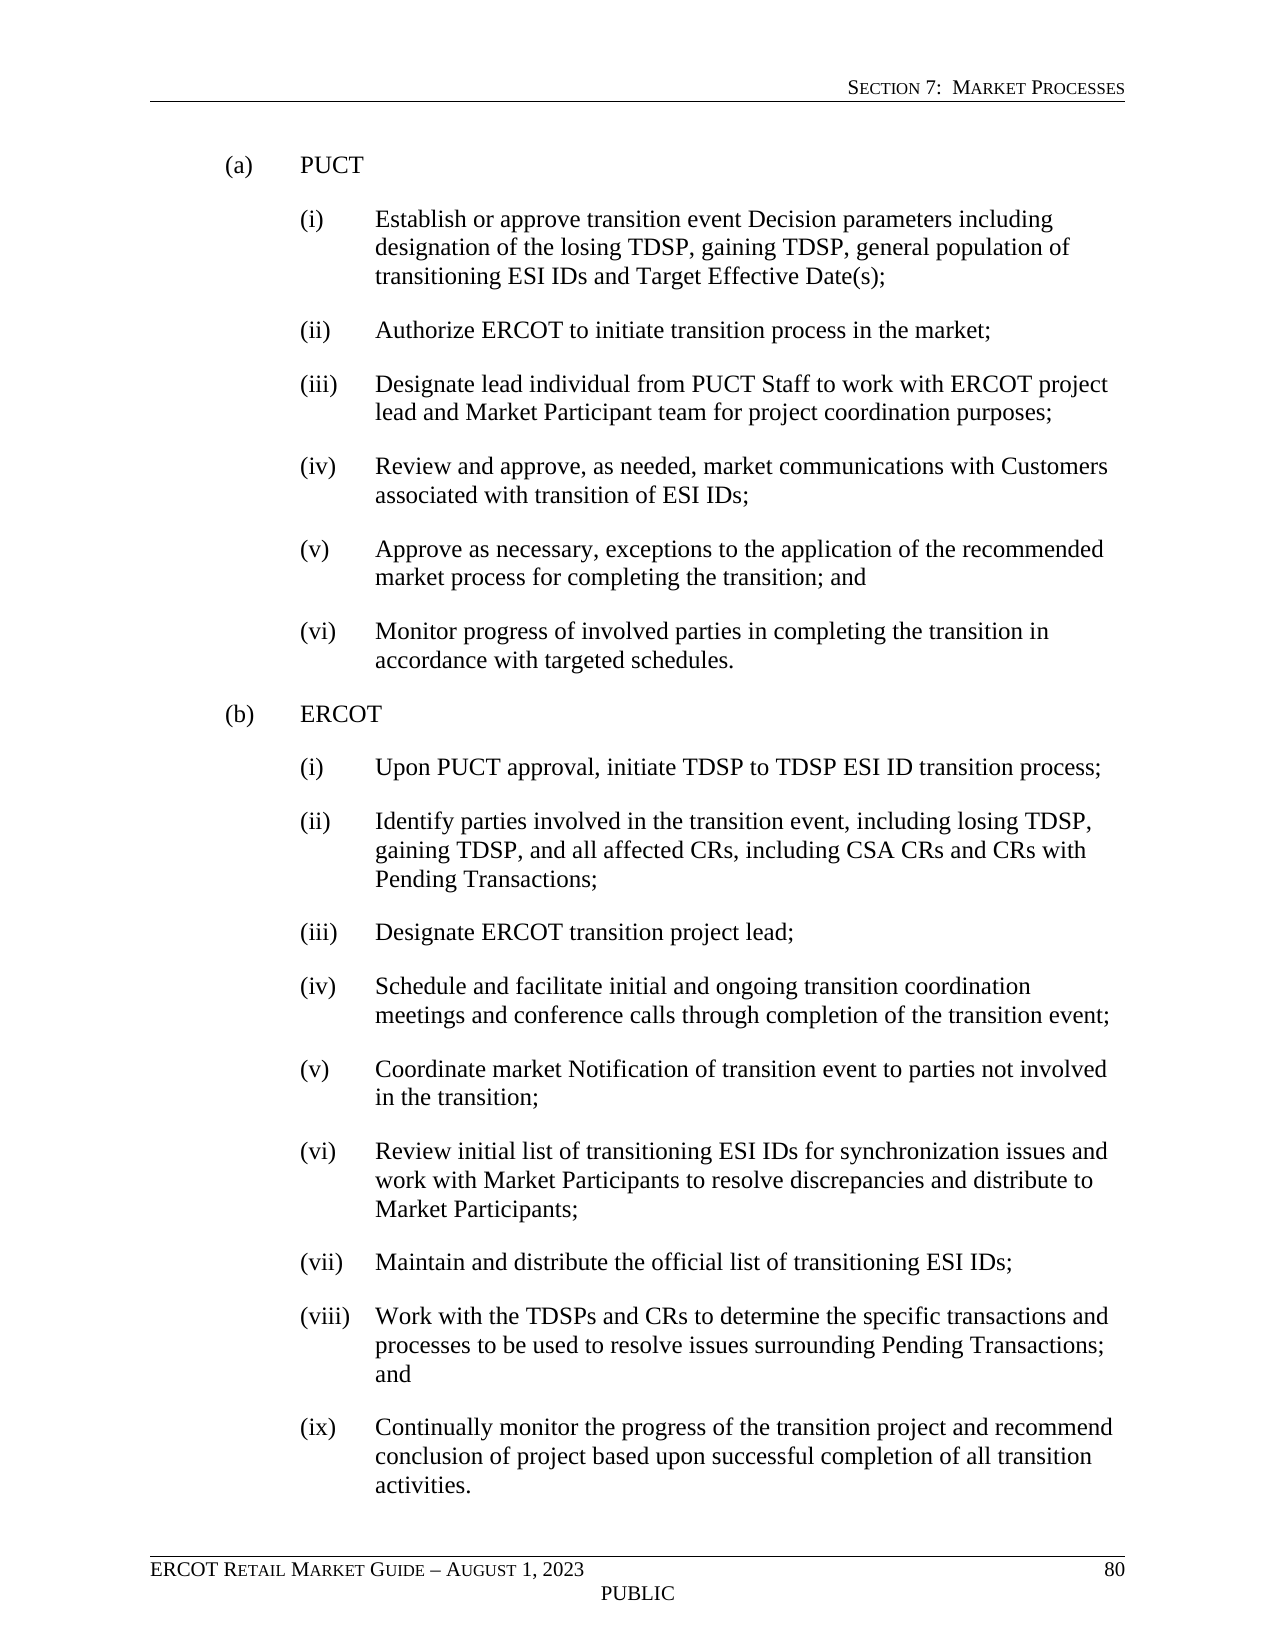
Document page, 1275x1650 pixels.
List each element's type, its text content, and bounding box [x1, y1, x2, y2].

list (vii) Maintain and distribute the official list of transitioning ESI IDs; [300, 1247, 1125, 1276]
list (v) Approve as necessary, exceptions to the application of the recommended market process for completing the transition; and [300, 534, 1125, 591]
list (a) PUCT [225, 150, 1125, 179]
list (iii) Designate ERCOT transition project lead; [300, 917, 1125, 946]
list (ix) Continually monitor the progress of the transition project and recommend conclusion of project based upon successful completion of all transition activities. [300, 1412, 1125, 1499]
list (v) Coordinate market Notification of transition event to parties not involved in the transition; [300, 1054, 1125, 1111]
list (vi) Review initial list of transitioning ESI IDs for synchronization issues and work with Market Participants to resolve discrepancies and distribute to Market Participants; [300, 1136, 1125, 1222]
list (viii) Work with the TDSPs and CRs to determine the specific transactions and processes to be used to resolve issues surrounding Pending Transactions; and [300, 1301, 1125, 1387]
list (b) ERCOT [225, 699, 1125, 727]
list (ii) Authorize ERCOT to initiate transition process in the market; [300, 315, 1125, 344]
list (ii) Identify parties involved in the transition event, including losing TDSP, gaining TDSP, and all affected CRs, including CSA CRs and CRs with Pending Transactions; [300, 806, 1125, 892]
list (i) Establish or approve transition event Decision parameters including designation of the losing TDSP, gaining TDSP, general population of transitioning ESI IDs and Target Effective Date(s); [300, 204, 1125, 290]
list (iii) Designate lead individual from PUCT Staff to work with ERCOT project lead and Market Participant team for project coordination purposes; [300, 369, 1125, 426]
list (iv) Review and approve, as needed, market communications with Customers associated with transition of ESI IDs; [300, 451, 1125, 509]
list (vi) Monitor progress of involved parties in completing the transition in accordance with targeted schedules. [300, 616, 1125, 674]
list (i) Upon PUCT approval, initiate TDSP to TDSP ESI ID transition process; [300, 752, 1125, 781]
list (iv) Schedule and facilitate initial and ongoing transition coordination meetings and conference calls through completion of the transition event; [300, 971, 1125, 1029]
